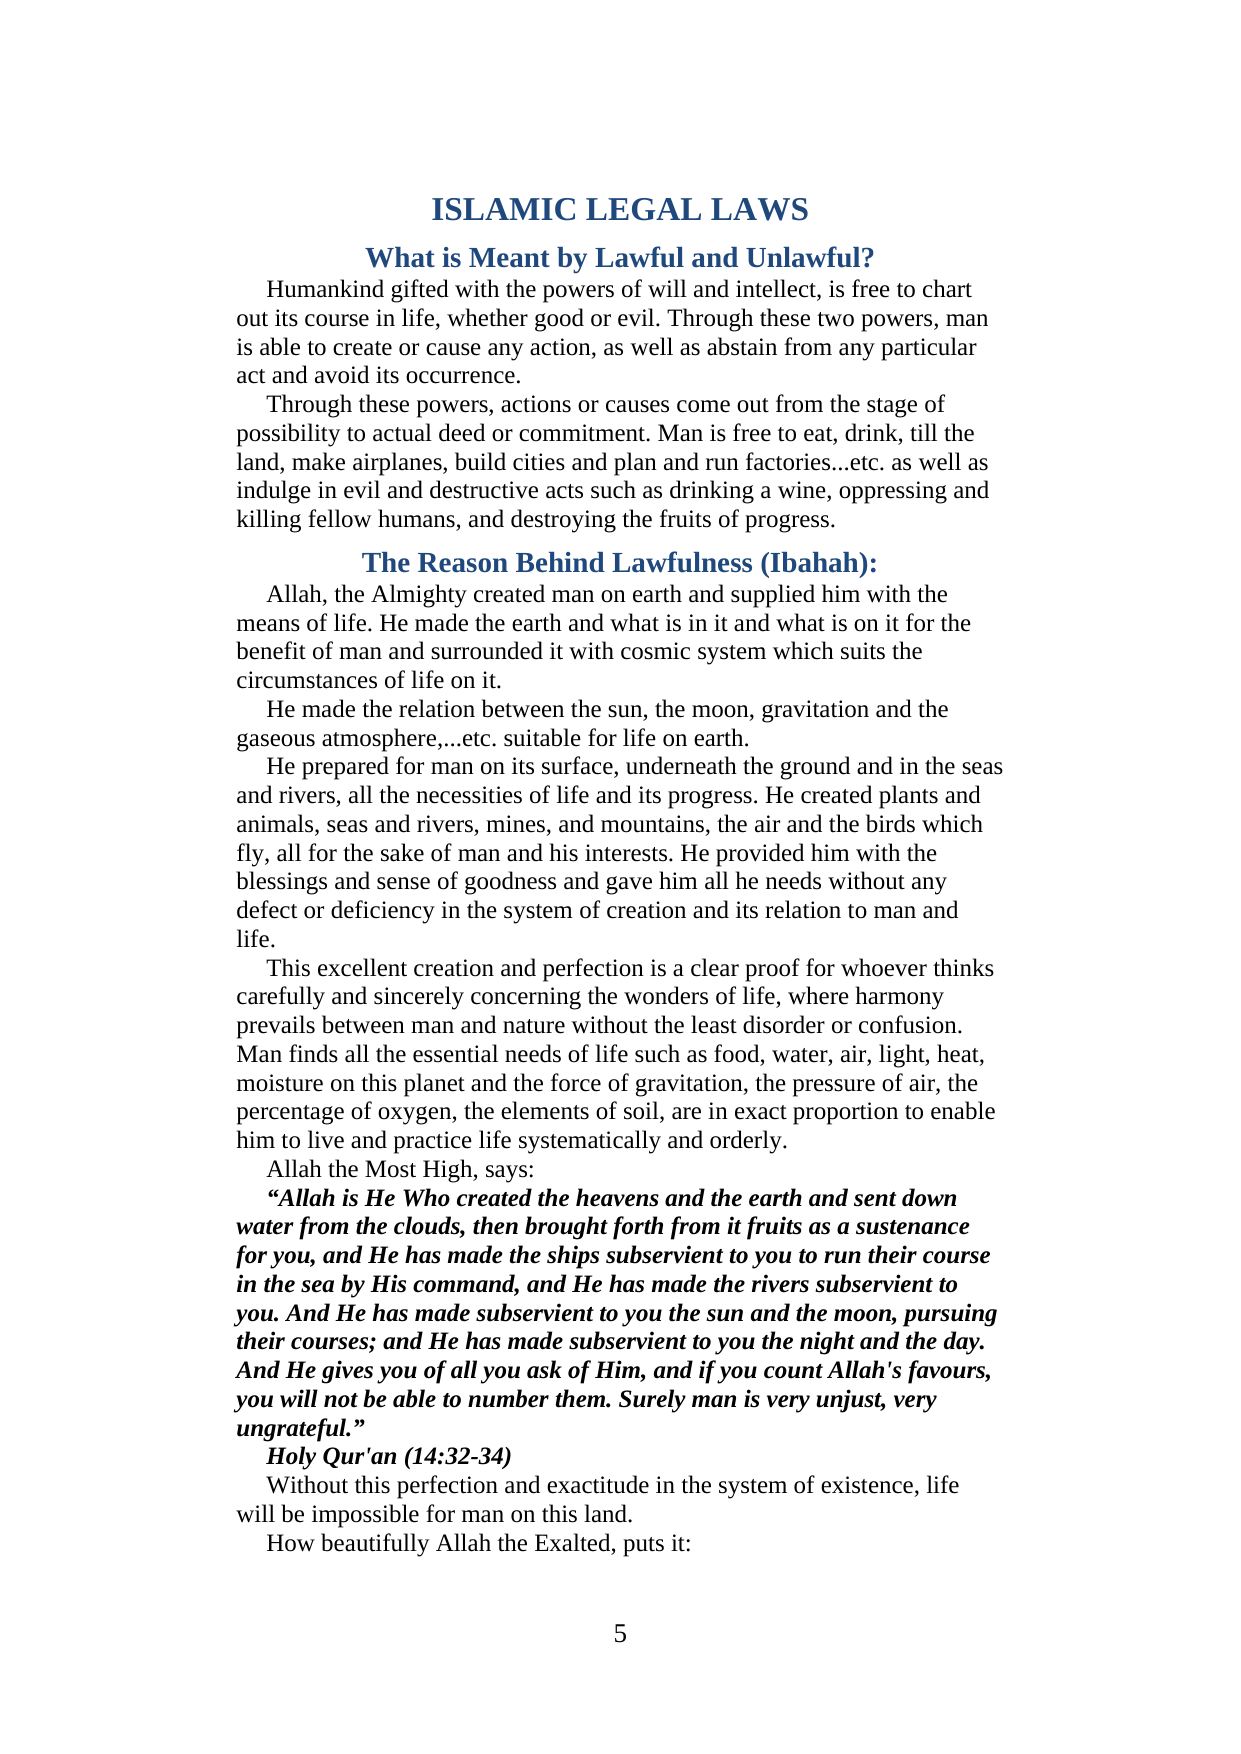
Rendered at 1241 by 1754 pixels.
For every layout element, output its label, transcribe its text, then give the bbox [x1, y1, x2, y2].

text Humankind gifted with the powers of will and intellect, is free to chart out its course in life, whether good or evil. Through these two powers, man is able to create or cause any action, as well as abstain from any particular act and avoid its occurrence. [236, 274, 1004, 389]
text “Allah is He Who created the heavens and the earth and sent down water from the clouds, then brought forth from it fruits as a sustenance for you, and He has made the ships subservient to you to run their course in the sea by His command, and He has made the rivers subservient to you. And He has made subservient to you the sun and the moon, pursuing their courses; and He has made subservient to you the night and the day. And He gives you of all you ask of Him, and if you count Allah's favours, you will not be able to number them. Surely man is very unjust, very ungrateful.” [236, 1183, 1004, 1441]
subtitle The Reason Behind Lawfulness (Ibahah): [236, 545, 1004, 579]
text Allah the Most High, says: [236, 1154, 1004, 1183]
subtitle What is Meant by Lawful and Unlawful? [236, 241, 1004, 274]
text This excellent creation and perfection is a clear proof for whoever thinks carefully and sincerely concerning the wonders of life, where harmony prevails between man and nature without the least disorder or confusion. Man finds all the essential needs of life such as food, water, air, light, heat, moisture on this planet and the force of gravitation, the pressure of air, the percentage of oxygen, the elements of soil, are in exact proportion to enable him to live and practice life systematically and orderly. [236, 953, 1004, 1154]
text How beautifully Allah the Exalted, puts it: [236, 1528, 1004, 1556]
text Allah, the Almighty created man on earth and supplied him with the means of life. He made the earth and what is in it and what is on it for the benefit of man and surrounded it with cosmic system which suits the circumstances of life on it. [236, 579, 1004, 694]
text He prepared for man on its surface, underneath the ground and in the seas and rivers, all the necessities of life and its progress. He created plants and animals, seas and rivers, mines, and mountains, the air and the birds which fly, all for the sake of man and his interests. He provided him with the blessings and sense of goodness and gave him all he needs without any defect or deficiency in the system of creation and its relation to man and life. [236, 751, 1004, 953]
text He made the relation between the sun, the moon, gravitation and the gaseous atmosphere,...etc. suitable for life on earth. [236, 694, 1004, 751]
text Without this perfection and exactitude in the system of existence, life will be impossible for man on this land. [236, 1470, 1004, 1528]
subtitle ISLAMIC LEGAL LAWS [236, 190, 1004, 228]
text Through these powers, actions or causes come out from the stage of possibility to actual deed or commitment. Man is free to eat, drink, till the land, make airplanes, build cities and plan and run factories...etc. as well as indulge in evil and destructive acts such as drinking a wine, oppressing and killing fellow humans, and destroying the fruits of progress. [236, 389, 1004, 533]
text Holy Qur'an (14:32-34) [236, 1441, 1004, 1470]
